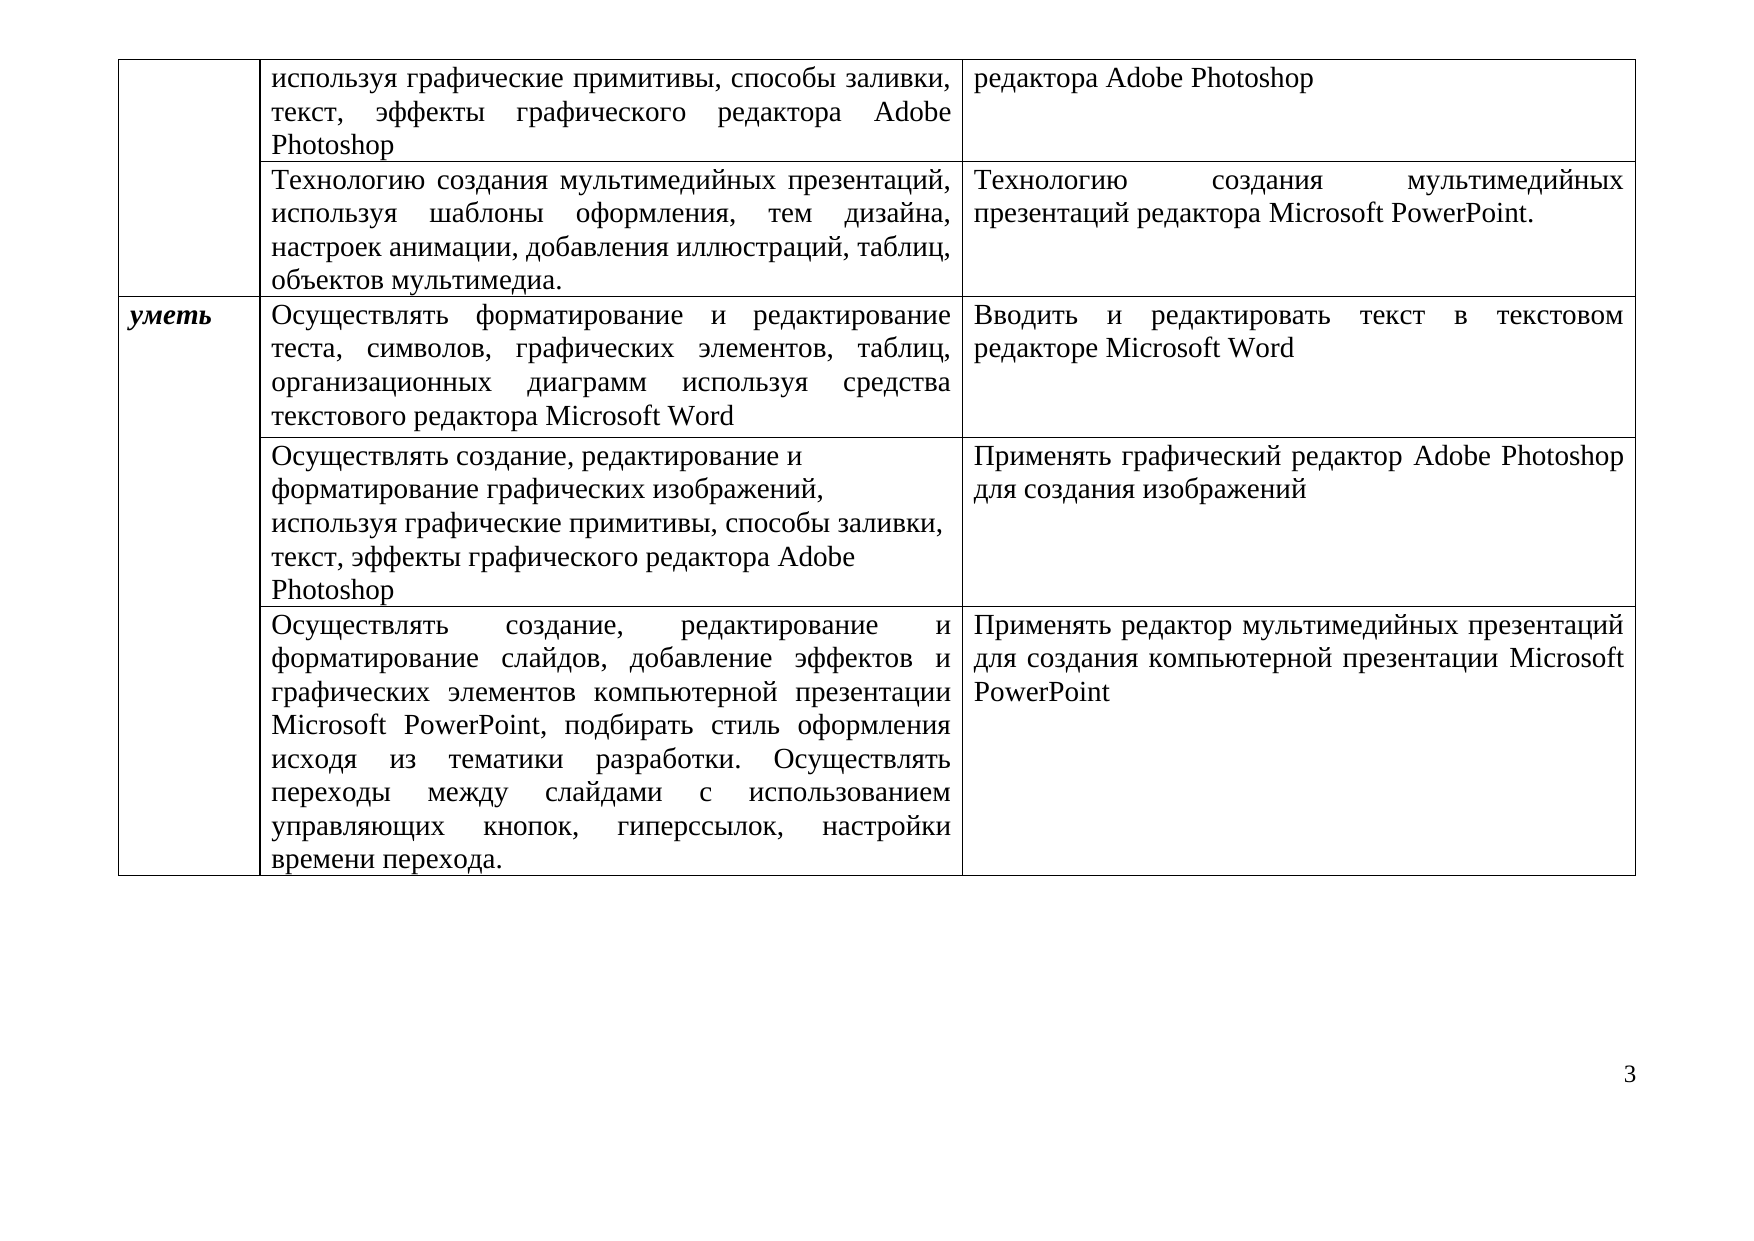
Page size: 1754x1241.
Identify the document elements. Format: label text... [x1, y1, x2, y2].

table_cell Технологию создания мультимедийных презентаций, используя шаблоны оформления, тем дизайна, настроек анимации, добавления иллюстраций, таблиц, объектов мультимедиа. [261, 162, 962, 296]
table_cell Технологию создания мультимедийных презентаций редактора Microsoft PowerPoint. [963, 162, 1635, 296]
table_cell Вводить и редактировать текст в текстовом редакторе Microsoft Word [963, 297, 1635, 437]
table_cell Применять редактор мультимедийных презентаций для создания компьютерной презентации Microsoft PowerPoint [963, 607, 1635, 875]
table_cell Осуществлять создание, редактирование и форматирование графических изображений, используя графические примитивы, способы заливки, текст, эффекты графического редактора Adobe Photoshop [261, 438, 962, 606]
table_cell Осуществлять создание, редактирование и форматирование слайдов, добавление эффектов и графических элементов компьютерной презентации Microsoft PowerPoint, подбирать стиль оформления исходя из тематики разработки. Осуществлять переходы между слайдами с использованием управляющих кнопок, гиперссылок, настройки времени перехода. [261, 607, 962, 875]
table_cell Применять графический редактор Adobe Photoshop для создания изображений [963, 438, 1635, 606]
table_cell Осуществлять форматирование и редактирование теста, символов, графических элементов, таблиц, организационных диаграмм используя средства текстового редактора Microsoft Word [261, 297, 962, 437]
table_cell уметь [119, 297, 259, 875]
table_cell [261, 60, 962, 161]
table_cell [963, 60, 1635, 161]
